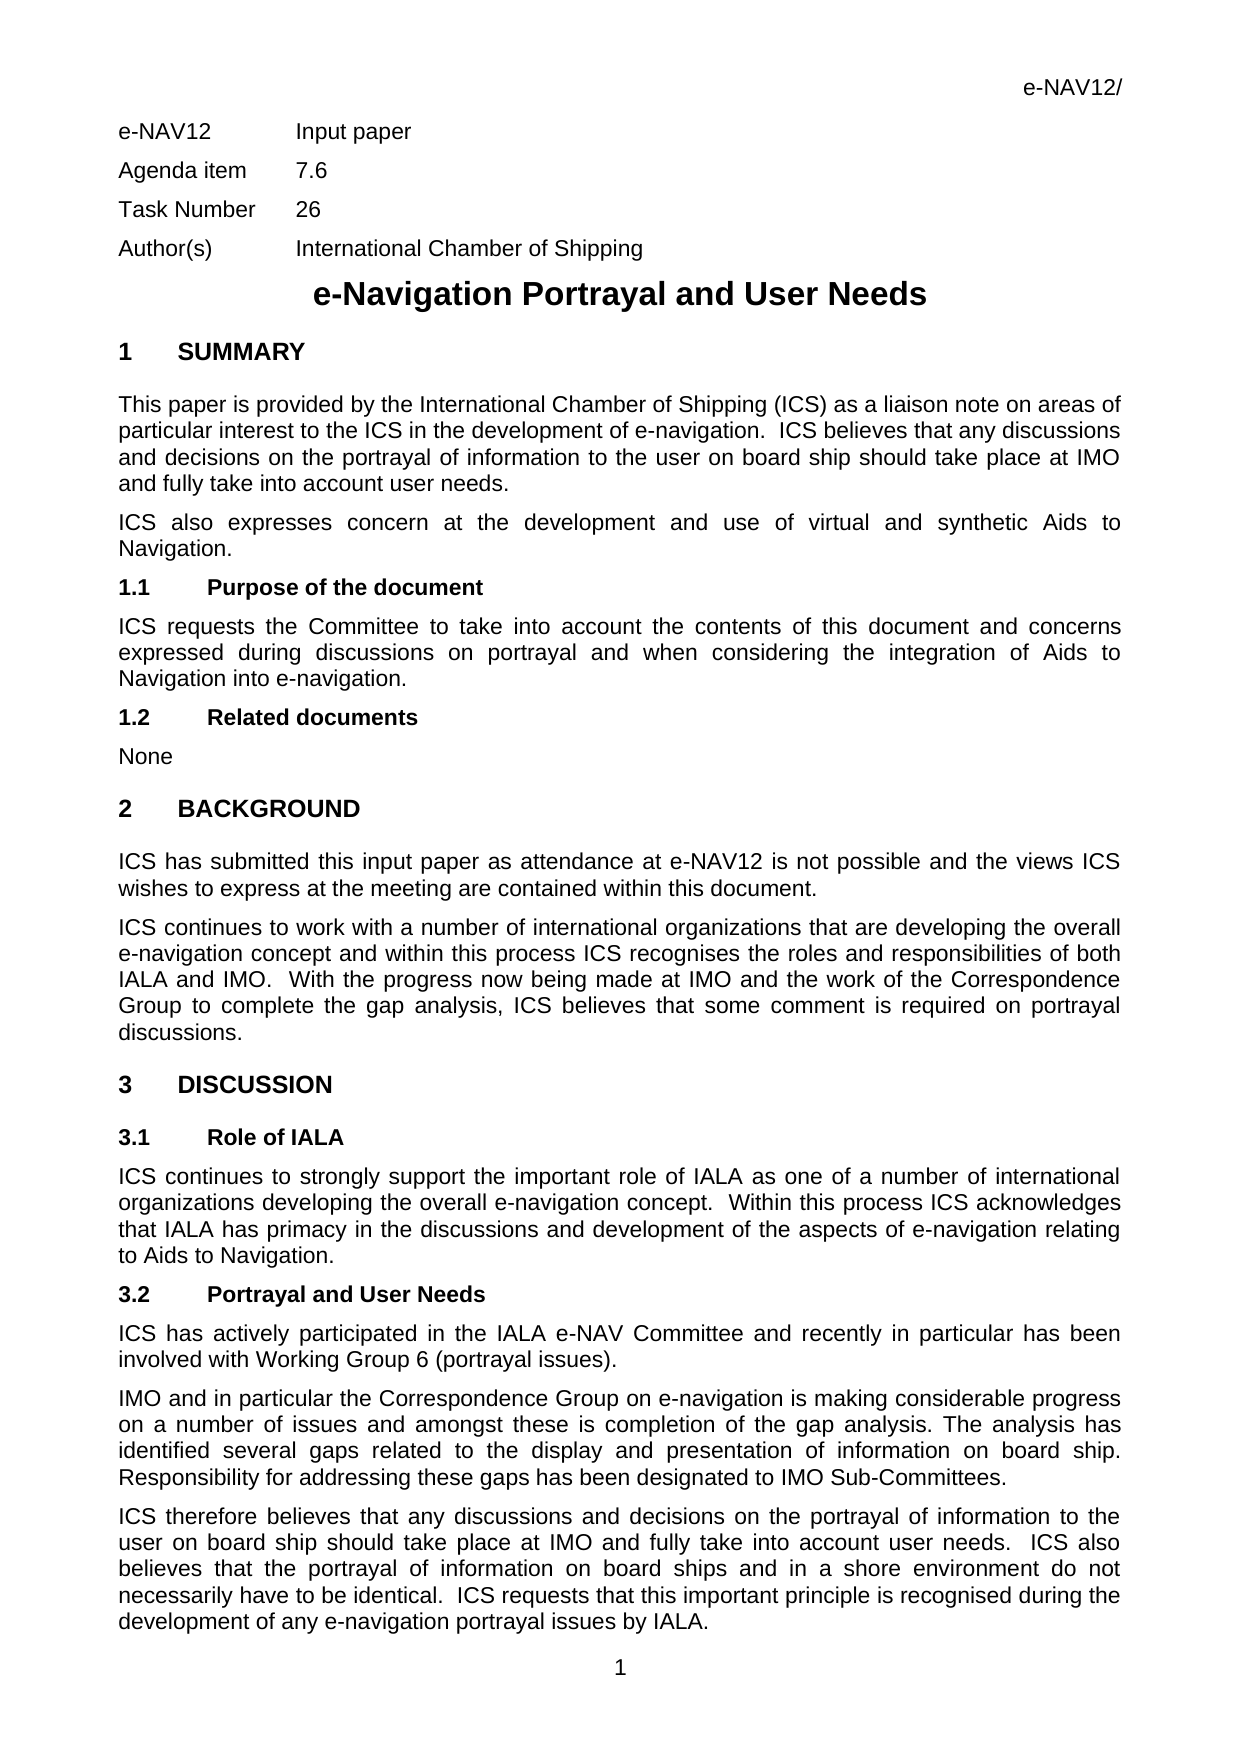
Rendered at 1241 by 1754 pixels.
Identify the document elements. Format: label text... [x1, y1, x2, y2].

text None [118, 743, 1122, 769]
text ICS requests the Committee to take into account the contents of this document and concerns expressed during discussions on portrayal and when considering the integration of Aids to Navigation into e-navigation. [118, 613, 1122, 692]
subtitle Discussion [118, 1070, 1122, 1099]
subtitle Summary [118, 337, 1122, 366]
text Author(s) International Chamber of Shipping [118, 235, 1122, 261]
text ICS continues to work with a number of international organizations that are developing the overall e-navigation concept and within this process ICS recognises the roles and responsibilities of both IALA and IMO. With the progress now being made at IMO and the work of the Correspondence Group to complete the gap analysis, ICS believes that some comment is required on portrayal discussions. [118, 913, 1122, 1045]
text Task Number 26 [118, 196, 1122, 222]
text ICS has actively participated in the IALA e-NAV Committee and recently in particular has been involved with Working Group 6 (portrayal issues). [118, 1319, 1122, 1372]
text ICS continues to strongly support the important role of IALA as one of a number of international organizations developing the overall e-navigation concept. Within this process ICS acknowledges that IALA has primacy in the discussions and development of the aspects of e-navigation relating to Aids to Navigation. [118, 1163, 1122, 1268]
text ICS also expresses concern at the development and use of virtual and synthetic Aids to Navigation. [118, 509, 1122, 561]
text IMO and in particular the Correspondence Group on e-navigation is making considerable progress on a number of issues and amongst these is completion of the gap analysis. The analysis has identified several gaps related to the display and presentation of information on board ship. Responsibility for addressing these gaps has been designated to IMO Sub-Committees. [118, 1385, 1122, 1490]
text Agenda item 7.6 [118, 157, 1122, 183]
subtitle Portrayal and User Needs [118, 1281, 1122, 1307]
subtitle Background [118, 794, 1122, 823]
text e-NAV12 Input paper [118, 118, 1122, 144]
text This paper is provided by the International Chamber of Shipping (ICS) as a liaison note on areas of particular interest to the ICS in the development of e-navigation. ICS believes that any discussions and decisions on the portrayal of information to the user on board ship should take place at IMO and fully take into account user needs. [118, 391, 1122, 496]
subtitle Related documents [118, 704, 1122, 731]
text ICS has submitted this input paper as attendance at e-NAV12 is not possible and the views ICS wishes to express at the meeting are contained within this document. [118, 848, 1122, 901]
text ICS therefore believes that any discussions and decisions on the portrayal of information to the user on board ship should take place at IMO and fully take into account user needs. ICS also believes that the portrayal of information on board ships and in a shore environment do not necessarily have to be identical. ICS requests that this important principle is recognised during the development of any e-navigation portrayal issues by IALA. [118, 1503, 1122, 1634]
title e-Navigation Portrayal and User Needs [118, 273, 1122, 312]
subtitle Role of IALA [118, 1124, 1122, 1150]
subtitle Purpose of the document [118, 574, 1122, 600]
